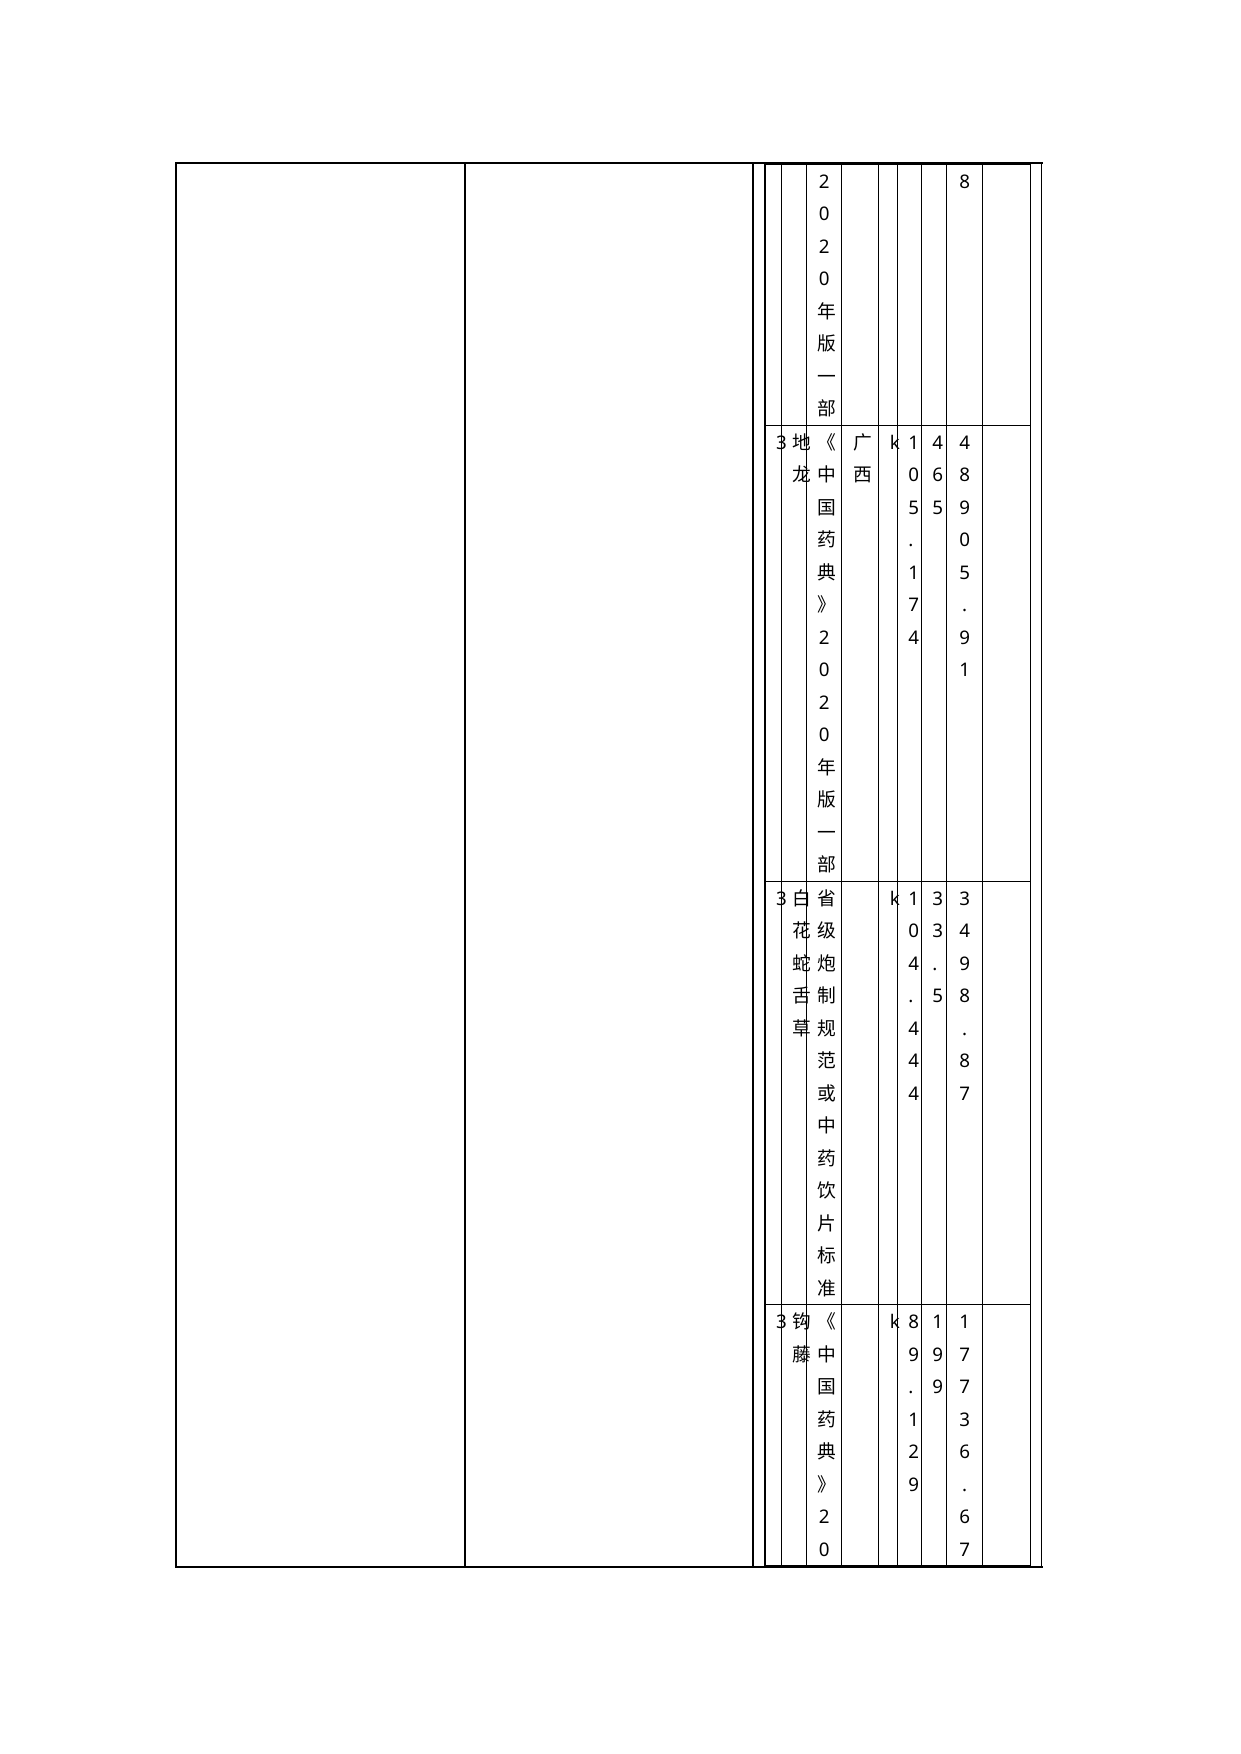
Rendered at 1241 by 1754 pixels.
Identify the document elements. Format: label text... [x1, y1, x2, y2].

table_cell [796, 899, 806, 904]
table_cell [898, 165, 921, 425]
table_cell [842, 165, 878, 425]
table_cell [898, 882, 921, 1304]
table_cell [1031, 164, 1041, 1566]
table_cell [842, 882, 878, 1304]
table_cell [807, 882, 841, 1304]
table_cell [782, 426, 806, 881]
table_cell [807, 1305, 841, 1565]
table_cell [879, 165, 897, 425]
table_cell [879, 426, 897, 881]
table_cell [947, 882, 982, 1304]
table_cell [879, 1305, 897, 1565]
table_cell [898, 426, 921, 881]
table_cell [922, 165, 946, 425]
table_cell [879, 882, 897, 1304]
table_cell [947, 165, 982, 425]
table_cell [807, 426, 841, 881]
table_cell [842, 1305, 878, 1565]
table_cell [983, 426, 1030, 881]
table_cell [922, 426, 946, 881]
table_cell [947, 426, 982, 881]
table_cell [796, 894, 806, 898]
table_cell [983, 165, 1030, 425]
table_cell [782, 882, 806, 1304]
table_cell [983, 882, 1030, 1304]
table_cell [898, 1305, 921, 1565]
table_cell [782, 165, 806, 425]
table_cell [766, 426, 781, 881]
table_cell [766, 882, 781, 1304]
table_cell [842, 426, 878, 881]
table_cell [807, 165, 841, 425]
table_cell [983, 1305, 1030, 1565]
table_cell [754, 164, 764, 1566]
table_cell [466, 164, 752, 1566]
table_cell [922, 1305, 946, 1565]
table_cell [922, 882, 946, 1304]
table_cell 1 [177, 164, 464, 1566]
table_cell [947, 1305, 982, 1565]
table_cell [766, 165, 781, 425]
table_cell [782, 1305, 806, 1565]
table_cell [766, 1305, 781, 1565]
